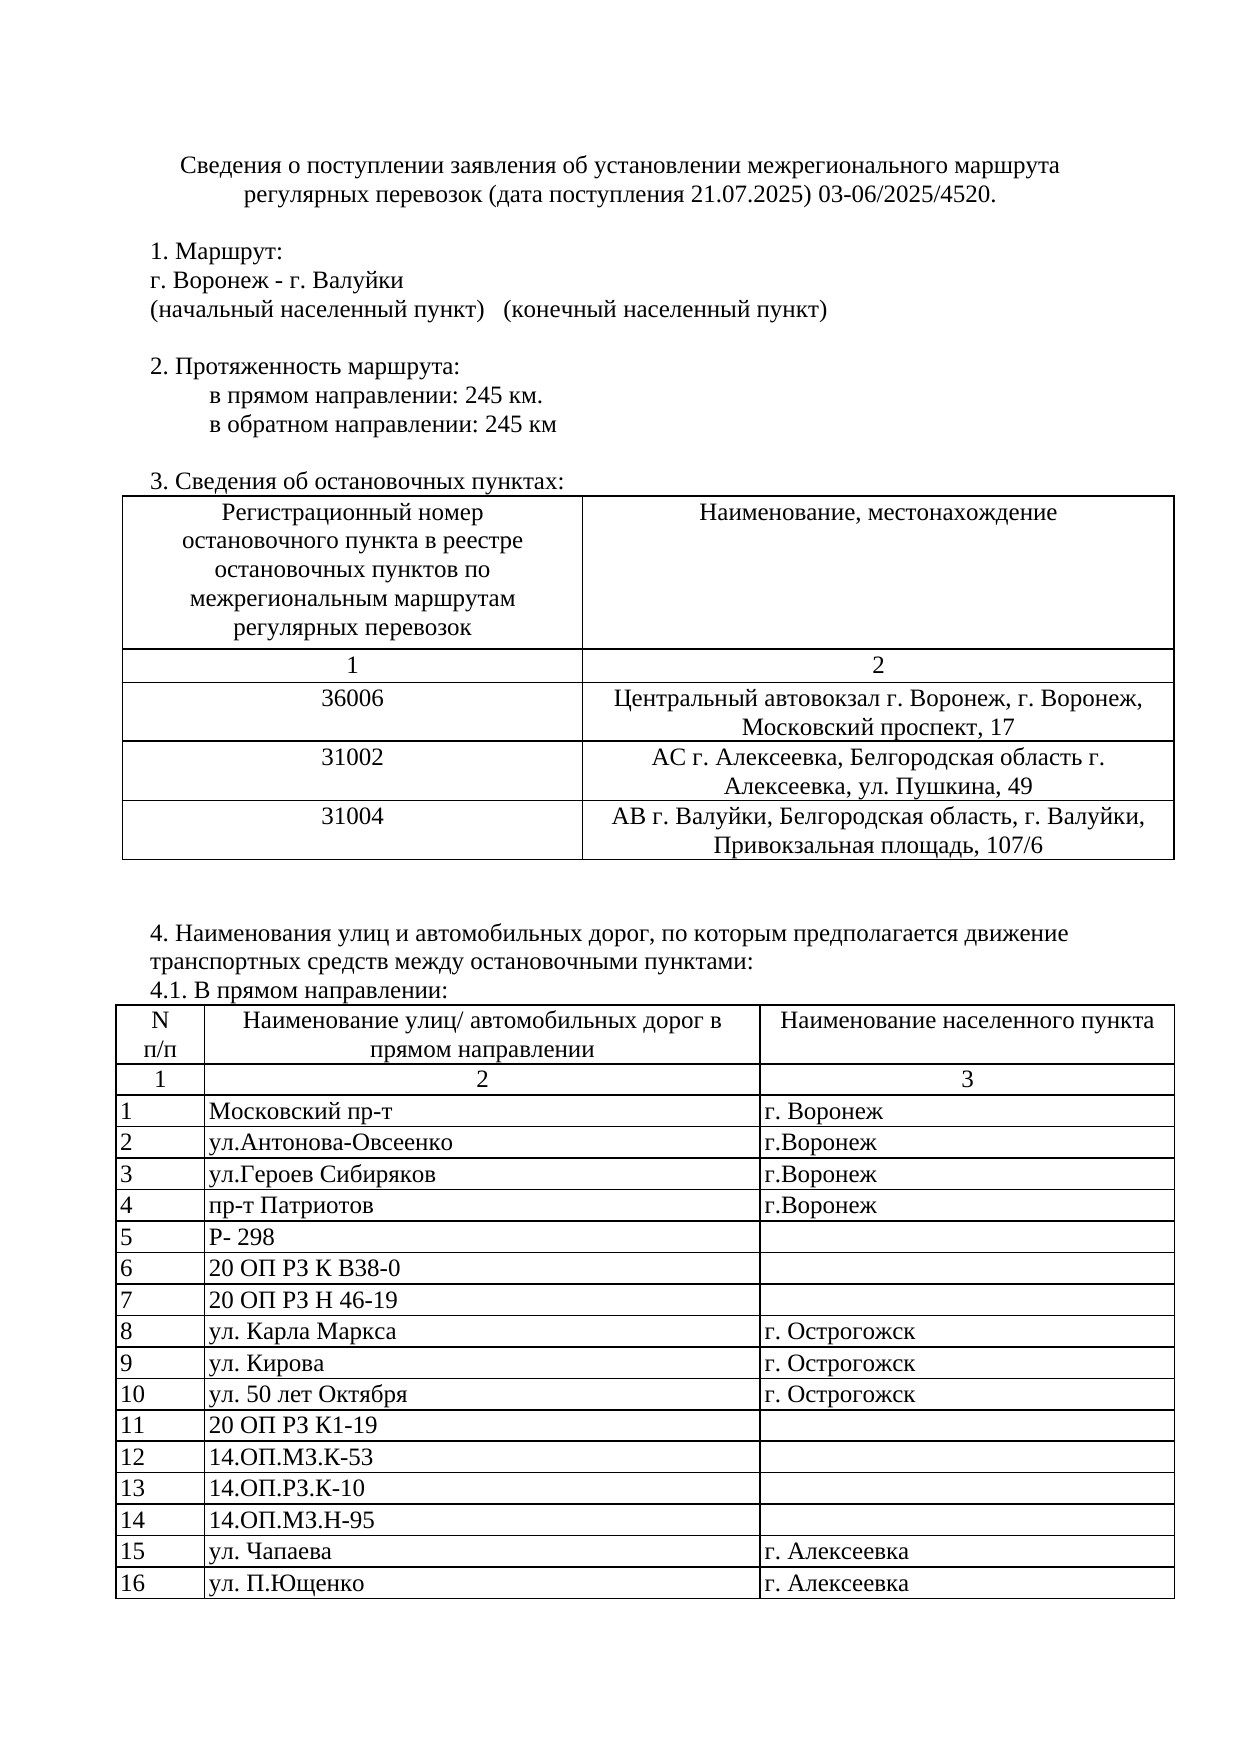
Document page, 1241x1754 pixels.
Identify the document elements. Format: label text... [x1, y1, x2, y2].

table_cell [761, 1505, 1174, 1535]
table_cell ул. Карла Маркса [205, 1316, 759, 1346]
table_cell 6 [117, 1253, 204, 1283]
table_cell 2 [205, 1065, 759, 1094]
table_cell 3 [117, 1159, 204, 1189]
table_cell 14.ОП.МЗ.Н-95 [205, 1505, 759, 1535]
table_cell г. Острогожск [761, 1316, 1174, 1346]
table_cell 1 [117, 1065, 204, 1094]
table_cell 13 [117, 1473, 204, 1503]
text г. Воронеж - г. Валуйки [150, 265, 1090, 294]
table_header Регистрационный номер остановочного пункта в реестре остановочных пунктов по межрегиональным маршрутам регулярных перевозок [123, 497, 582, 648]
table_cell АВ г. Валуйки, Белгородская область, г. Валуйки, Привокзальная площадь, 107/6 [583, 801, 1173, 858]
table_cell [761, 1222, 1174, 1252]
table_cell 1 [123, 650, 582, 681]
table_cell 20 ОП РЗ К1-19 [205, 1411, 759, 1440]
table_cell пр-т Патриотов [205, 1190, 759, 1220]
table_cell ул. Кирова [205, 1348, 759, 1377]
table_cell 36006 [123, 683, 582, 740]
table_cell 12 [117, 1442, 204, 1472]
table_cell 15 [117, 1536, 204, 1566]
table_header Наименование населенного пункта [761, 1006, 1174, 1063]
table_header Наименование улиц/ автомобильных дорог в прямом направлении [205, 1006, 759, 1063]
text 4.1. В прямом направлении: [150, 975, 1090, 1004]
table_cell г.Воронеж [761, 1190, 1174, 1220]
table_cell 2 [117, 1127, 204, 1157]
table_cell ул.Героев Сибиряков [205, 1159, 759, 1189]
text в обратном направлении: 245 км [150, 409, 1090, 437]
table_cell Центральный автовокзал г. Воронеж, г. Воронеж, Московский проспект, 17 [583, 683, 1173, 740]
table_cell Р- 298 [205, 1222, 759, 1252]
table_cell 4 [117, 1190, 204, 1220]
table_cell 31002 [123, 742, 582, 799]
table_cell 20 ОП РЗ К В38-0 [205, 1253, 759, 1283]
table_cell 5 [117, 1222, 204, 1252]
table_cell 31004 [123, 801, 582, 858]
table_cell ул. П.Ющенко [205, 1568, 759, 1598]
text 1. Маршрут: [150, 236, 1090, 265]
text (начальный населенный пункт) (конечный населенный пункт) [150, 294, 1090, 322]
table_cell Московский пр-т [205, 1096, 759, 1126]
table_cell 9 [117, 1348, 204, 1377]
table_cell 14.ОП.МЗ.К-53 [205, 1442, 759, 1472]
table_cell 8 [117, 1316, 204, 1346]
table_cell [761, 1442, 1174, 1472]
table_cell ул.Антонова-Овсеенко [205, 1127, 759, 1157]
text 4. Наименования улиц и автомобильных дорог, по которым предполагается движение транспортных средств между остановочными пунктами: [150, 918, 1090, 975]
table_cell 10 [117, 1379, 204, 1409]
table_cell [761, 1473, 1174, 1503]
text в прямом направлении: 245 км. [150, 380, 1090, 409]
table_cell ул. 50 лет Октября [205, 1379, 759, 1409]
table_cell г.Воронеж [761, 1159, 1174, 1189]
table_cell 14.ОП.РЗ.К-10 [205, 1473, 759, 1503]
table_cell 7 [117, 1285, 204, 1314]
table_header N п/п [117, 1006, 204, 1063]
text 3. Сведения об остановочных пунктах: [150, 466, 1090, 495]
table_header Наименование, местонахождение [583, 497, 1173, 648]
table_cell 20 ОП РЗ Н 46-19 [205, 1285, 759, 1314]
table_cell [761, 1411, 1174, 1440]
table_cell г.Воронеж [761, 1127, 1174, 1157]
table_cell ул. Чапаева [205, 1536, 759, 1566]
table_cell г. Острогожск [761, 1379, 1174, 1409]
table_cell АС г. Алексеевка, Белгородская область г. Алексеевка, ул. Пушкина, 49 [583, 742, 1173, 799]
table_cell г. Алексеевка [761, 1536, 1174, 1566]
table_cell 11 [117, 1411, 204, 1440]
table_cell 16 [117, 1568, 204, 1598]
table_cell г. Острогожск [761, 1348, 1174, 1377]
text Сведения о поступлении заявления об установлении межрегионального маршрута регулярных перевозок (дата поступления 21.07.2025) 03-06/2025/4520. [150, 150, 1090, 207]
table_cell г. Алексеевка [761, 1568, 1174, 1598]
table_cell [761, 1285, 1174, 1314]
table_cell 14 [117, 1505, 204, 1535]
table_cell 2 [583, 650, 1173, 681]
text 2. Протяженность маршрута: [150, 351, 1090, 380]
table_cell 1 [117, 1096, 204, 1126]
table_cell [761, 1253, 1174, 1283]
table_cell 3 [761, 1065, 1174, 1094]
table_cell г. Воронеж [761, 1096, 1174, 1126]
